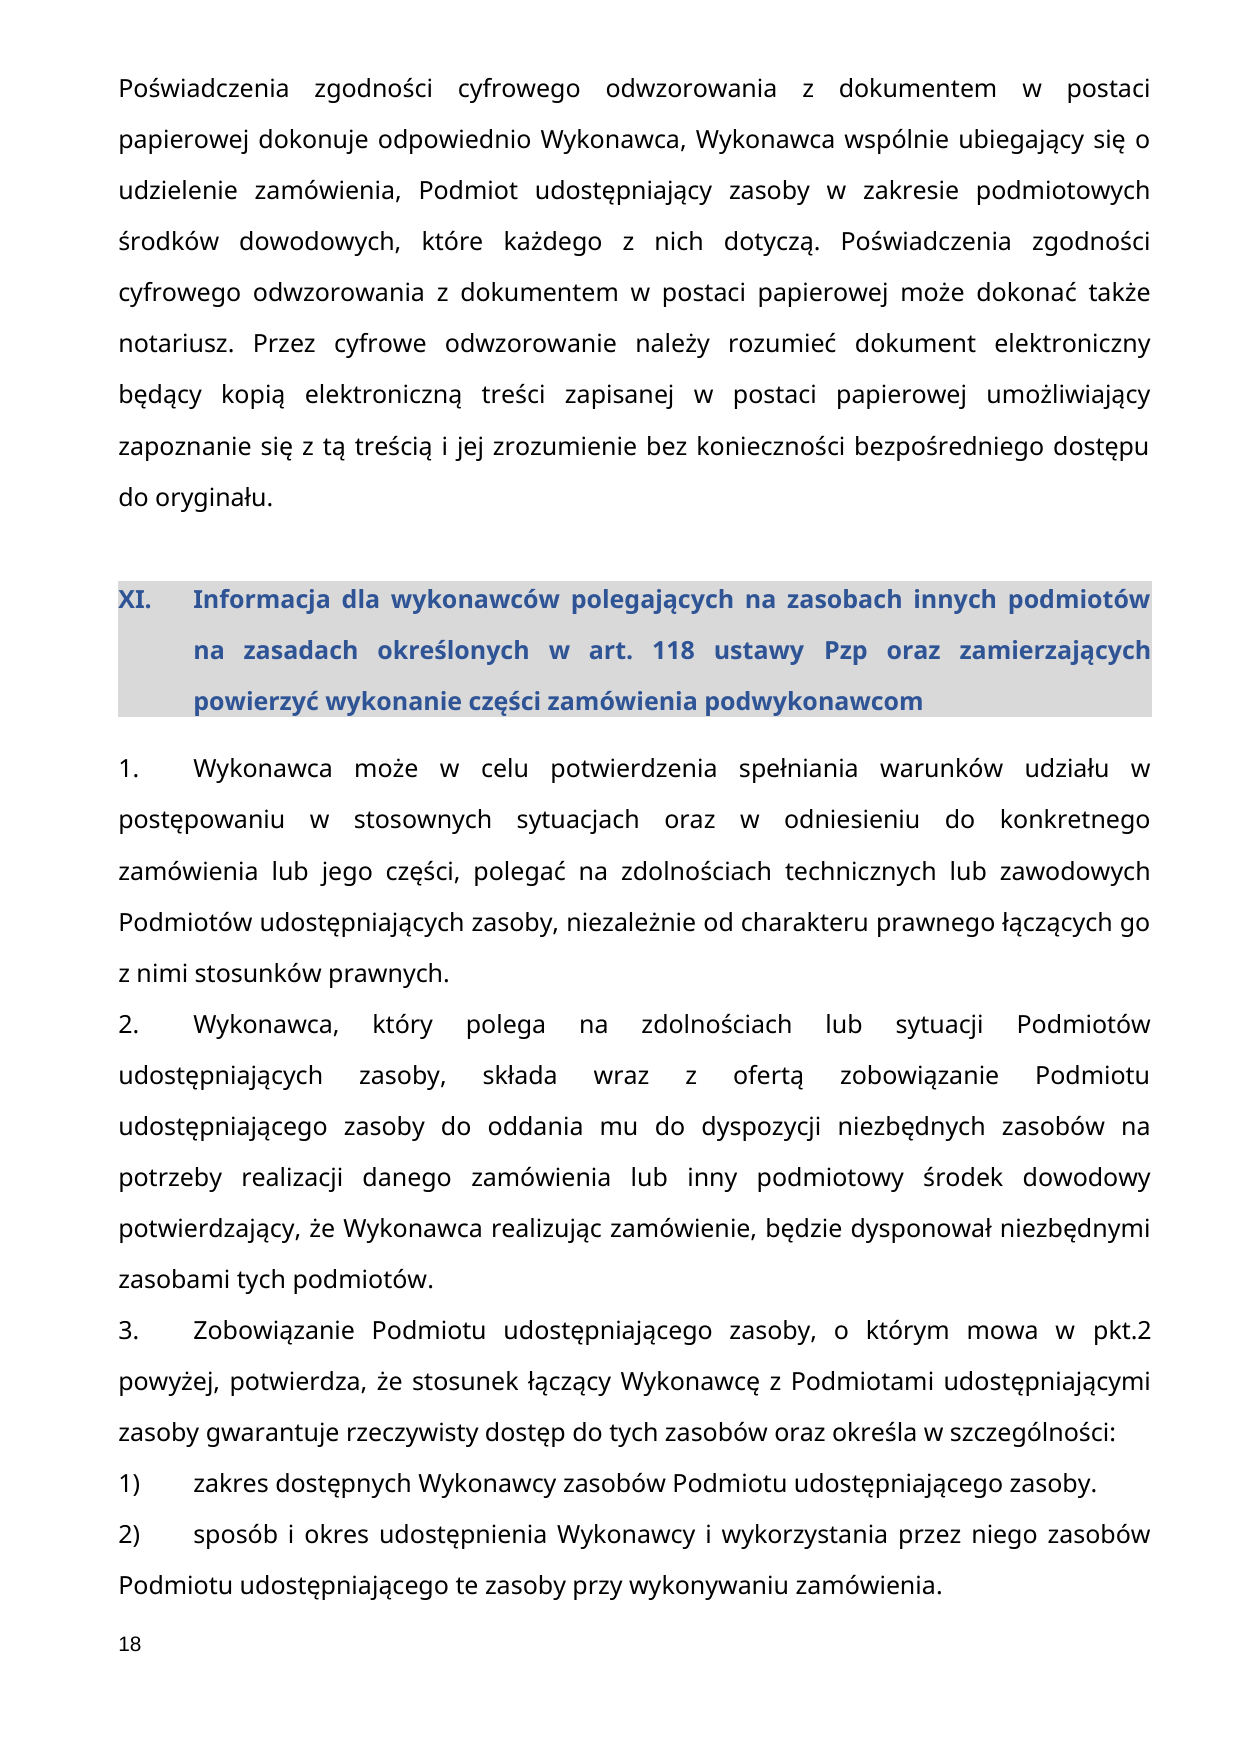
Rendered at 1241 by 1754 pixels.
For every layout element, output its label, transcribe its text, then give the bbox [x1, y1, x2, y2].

text 3. Zobowiązanie Podmiotu udostępniającego zasoby, o którym mowa w pkt.2 powyżej, potwierdza, że stosunek łączący Wykonawcę z Podmiotami udostępniającymi zasoby gwarantuje rzeczywisty dostęp do tych zasobów oraz określa w szczególności: [118, 1312, 1152, 1449]
text 1) zakres dostępnych Wykonawcy zasobów Podmiotu udostępniającego zasoby. [118, 1466, 1152, 1500]
text 2) sposób i okres udostępnienia Wykonawcy i wykorzystania przez niego zasobów Podmiotu udostępniającego te zasoby przy wykonywaniu zamówienia. [118, 1517, 1152, 1602]
text 1. Wykonawca może w celu potwierdzenia spełniania warunków udziału w postępowaniu w stosownych sytuacjach oraz w odniesieniu do konkretnego zamówienia lub jego części, polegać na zdolnościach technicznych lub zawodowych Podmiotów udostępniających zasoby, niezależnie od charakteru prawnego łączących go z nimi stosunków prawnych. [118, 751, 1152, 989]
text Poświadczenia zgodności cyfrowego odwzorowania z dokumentem w postaci papierowej dokonuje odpowiednio Wykonawca, Wykonawca wspólnie ubiegający się o udzielenie zamówienia, Podmiot udostępniający zasoby w zakresie podmiotowych środków dowodowych, które każdego z nich dotyczą. Poświadczenia zgodności cyfrowego odwzorowania z dokumentem w postaci papierowej może dokonać także notariusz. Przez cyfrowe odwzorowanie należy rozumieć dokument elektroniczny będący kopią elektroniczną treści zapisanej w postaci papierowej umożliwiający zapoznanie się z tą treścią i jej zrozumienie bez konieczności bezpośredniego dostępu do oryginału. [118, 71, 1152, 513]
list Informacja dla wykonawców polegających na zasobach innych podmiotów na zasadach określonych w art. 118 ustawy Pzp oraz zamierzających powierzyć wykonanie części zamówienia podwykonawcom [118, 581, 1152, 717]
text 2. Wykonawca, który polega na zdolnościach lub sytuacji Podmiotów udostępniających zasoby, składa wraz z ofertą zobowiązanie Podmiotu udostępniającego zasoby do oddania mu do dyspozycji niezbędnych zasobów na potrzeby realizacji danego zamówienia lub inny podmiotowy środek dowodowy potwierdzający, że Wykonawca realizując zamówienie, będzie dysponował niezbędnymi zasobami tych podmiotów. [118, 1006, 1152, 1296]
